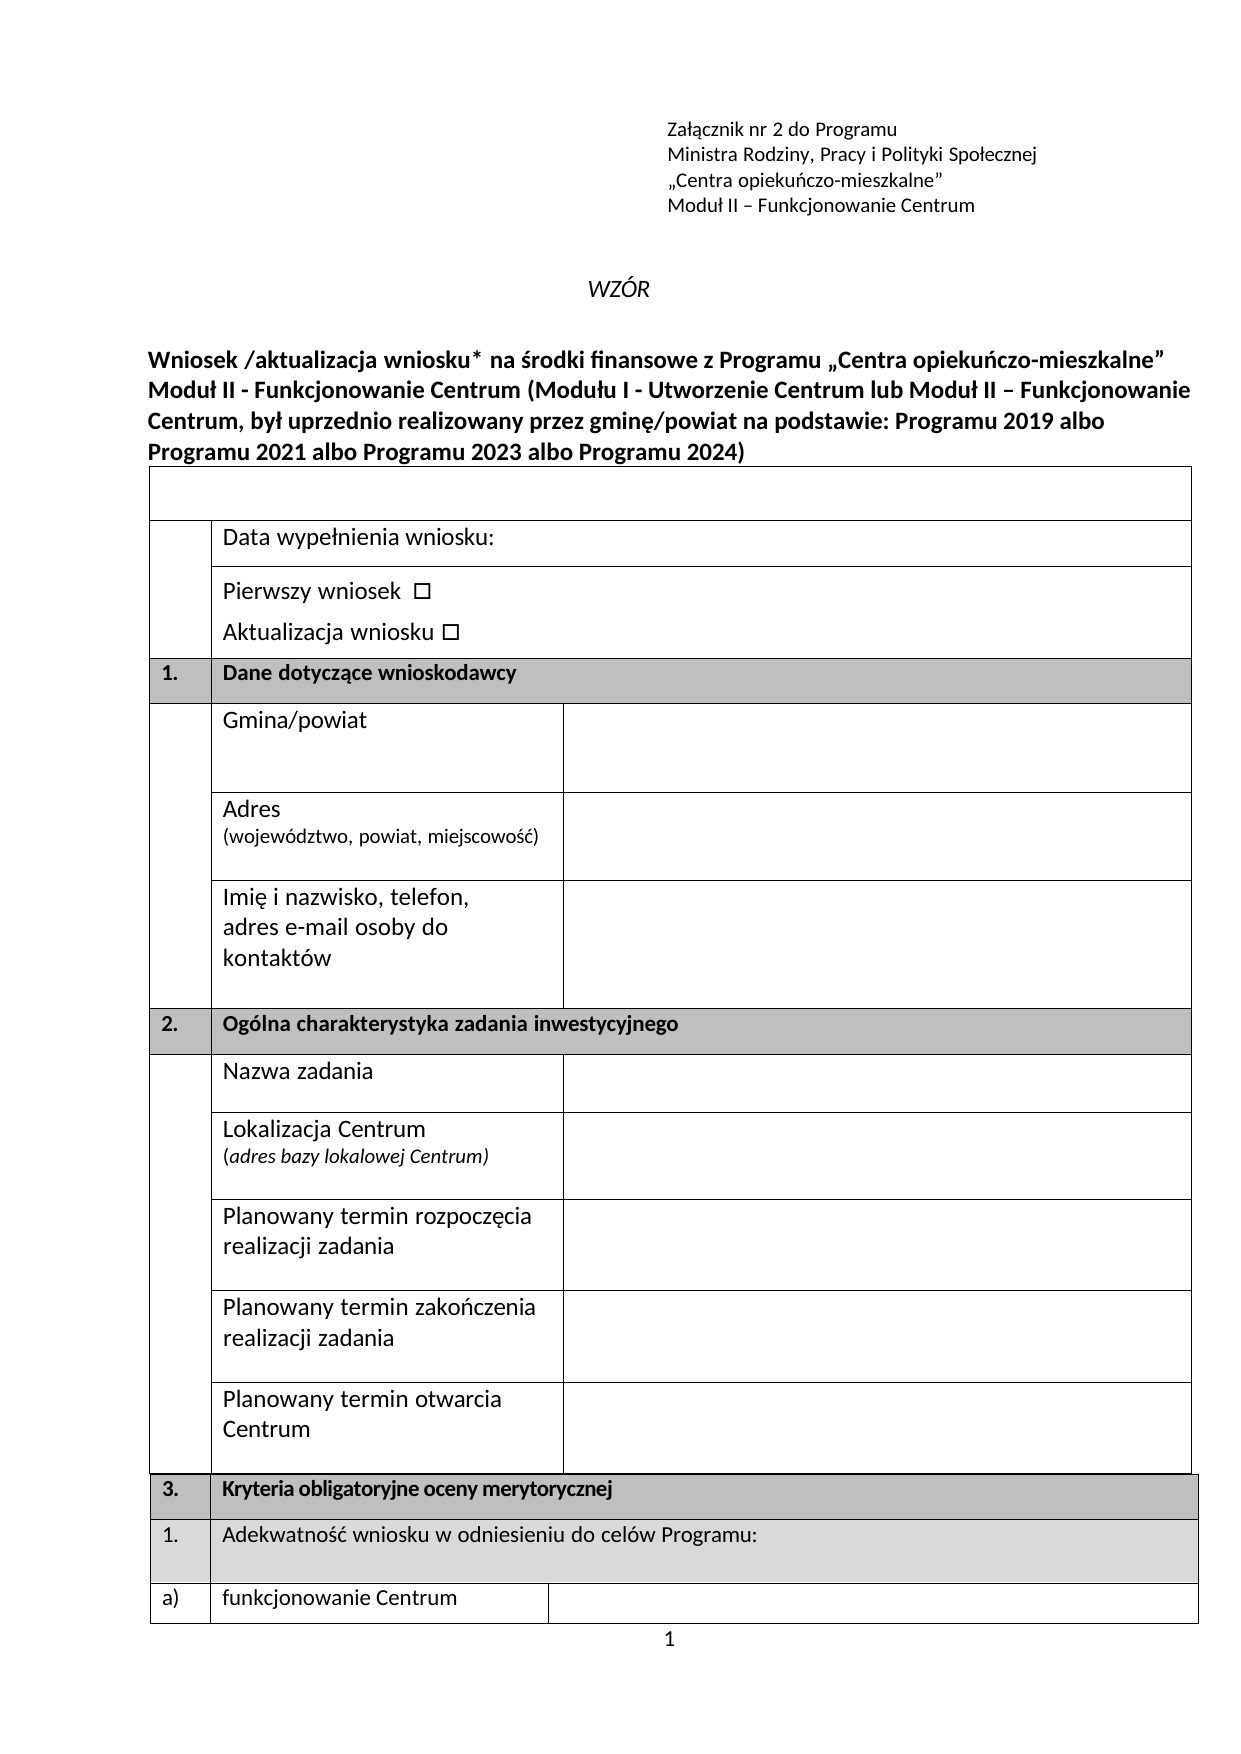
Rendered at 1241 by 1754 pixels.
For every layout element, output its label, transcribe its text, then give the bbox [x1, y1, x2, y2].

text „Centra opiekuńczo-mieszkalne” Moduł II – Funkcjonowanie Centrum [667, 167, 985, 218]
table_cell Lokalizacja Centrum (adres bazy lokalowej Centrum) [212, 1113, 563, 1199]
table_cell Planowany termin rozpoczęcia realizacji zadania [212, 1200, 563, 1290]
table_cell Imię i nazwisko, telefon, adres e-mail osoby do kontaktów [212, 881, 563, 1008]
table_cell Adekwatność wniosku w odniesieniu do celów Programu: [211, 1520, 1198, 1582]
table_cell [150, 521, 211, 657]
table_cell [564, 1291, 1191, 1382]
table_cell 2. [150, 1009, 211, 1054]
table_cell Ogólna charakterystyka zadania inwestycyjnego [212, 1009, 1191, 1054]
table_cell Pierwszy wniosek □ Aktualizacja wniosku □ [212, 567, 1191, 657]
table_cell [564, 1113, 1191, 1199]
table_cell [564, 1055, 1191, 1112]
table_cell [564, 881, 1191, 1008]
table_cell [564, 1383, 1191, 1472]
table_cell 1. [151, 1520, 210, 1582]
table_cell Data wypełnienia wniosku: [212, 521, 1191, 566]
table_cell [564, 1200, 1191, 1290]
text WZÓR [135, 273, 1105, 304]
table_cell Nazwa zadania [212, 1055, 563, 1112]
table_cell 1. [150, 659, 211, 703]
table_cell Adres (województwo, powiat, miejscowość) [212, 793, 563, 880]
table_cell [564, 704, 1191, 792]
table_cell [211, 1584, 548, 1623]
text Ministra Rodziny, Pracy i Polityki Społecznej [667, 142, 1203, 167]
title Wniosek /aktualizacja wniosku* na środki finansowe z Programu „Centra opiekuńczo-mieszkalne” Moduł II - Funkcjonowanie Centrum (Modułu I - Utworzenie Centrum lub Moduł II – Funkcjonowanie Centrum, był uprzednio realizowany przez gminę/powiat na podstawie: Programu 2019 albo Programu 2021 albo Programu 2023 albo Programu 2024) [148, 344, 1203, 466]
table_cell Planowany termin zakończenia realizacji zadania [212, 1291, 563, 1382]
table_header [150, 467, 1191, 520]
table_cell [150, 1055, 211, 1472]
table_cell a) [151, 1584, 210, 1623]
table_cell Dane dotyczące wnioskodawcy [212, 659, 1191, 703]
table_header Kryteria obligatoryjne oceny merytorycznej [211, 1475, 1198, 1519]
table_cell Planowany termin otwarcia Centrum [212, 1383, 563, 1472]
table_cell [564, 793, 1191, 880]
table_cell [150, 704, 211, 1008]
text Załącznik nr 2 do Programu [667, 116, 1203, 142]
table_cell [549, 1584, 1198, 1623]
table_cell Gmina/powiat [212, 704, 563, 792]
table_header 3. [151, 1475, 210, 1519]
